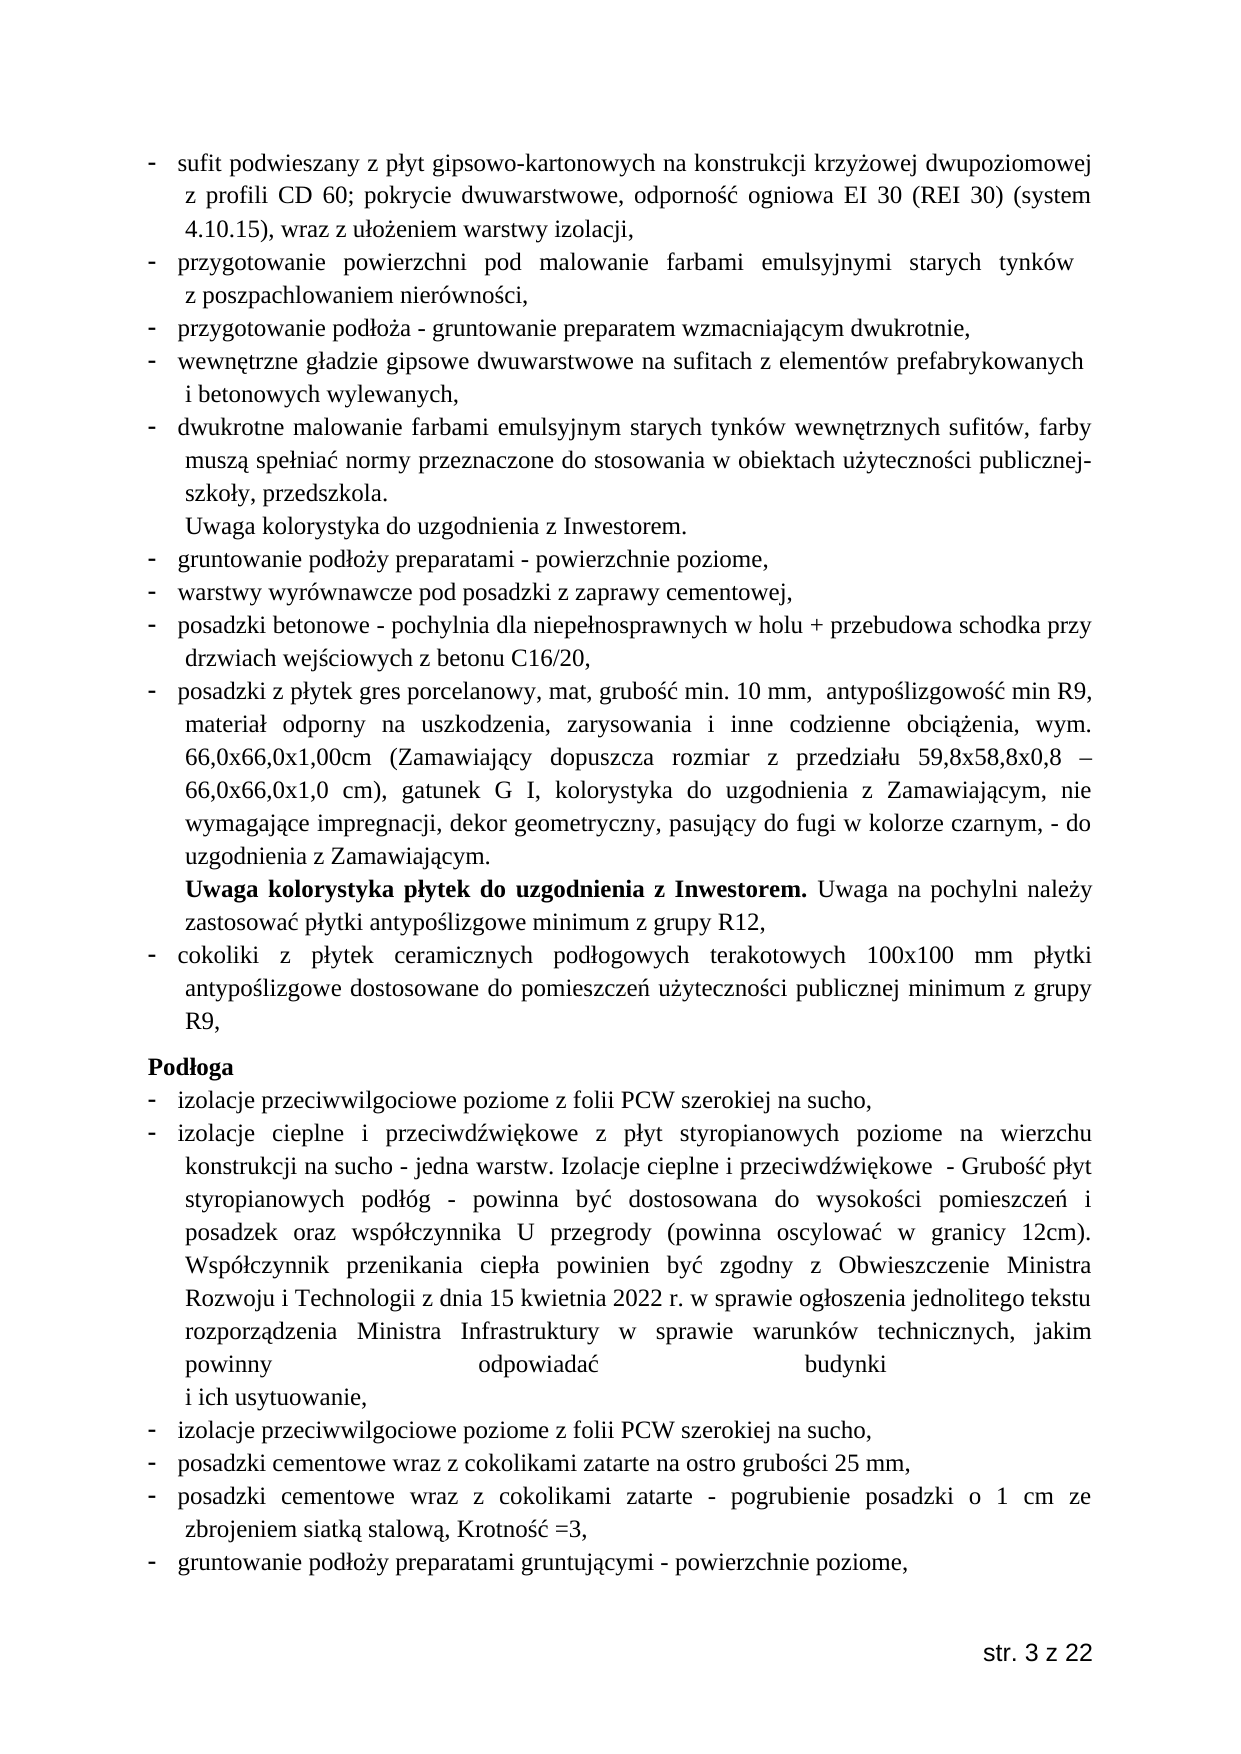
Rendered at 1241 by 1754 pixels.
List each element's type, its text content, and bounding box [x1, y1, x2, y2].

text Podłoga [148, 1052, 1093, 1080]
list przygotowanie podłoża - gruntowanie preparatem wzmacniającym dwukrotnie, [148, 313, 1093, 341]
list gruntowanie podłoży preparatami gruntującymi - powierzchnie poziome, [148, 1547, 1093, 1576]
list posadzki cementowe wraz z cokolikami zatarte na ostro grubości 25 mm, [148, 1448, 1093, 1477]
list posadzki z płytek gres porcelanowy, mat, grubość min. 10 mm, antypoślizgowość min R9, materiał odporny na uszkodzenia, zarysowania i inne codzienne obciążenia, wym. 66,0x66,0x1,00cm (Zamawiający dopuszcza rozmiar z przedziału 59,8x58,8x0,8 – 66,0x66,0x1,0 cm), gatunek G I, kolorystyka do uzgodnienia z Zamawiającym, nie wymagające impregnacji, dekor geometryczny, pasujący do fugi w kolorze czarnym, - do uzgodnienia z Zamawiającym. [148, 676, 1093, 870]
list Uwaga kolorystyka do uzgodnienia z Inwestorem. [185, 511, 1093, 539]
list sufit podwieszany z płyt gipsowo-kartonowych na konstrukcji krzyżowej dwupoziomowej z profili CD 60; pokrycie dwuwarstwowe, odporność ogniowa EI 30 (REI 30) (system 4.10.15), wraz z ułożeniem warstwy izolacji, [148, 148, 1093, 242]
list posadzki cementowe wraz z cokolikami zatarte - pogrubienie posadzki o 1 cm ze zbrojeniem siatką stalową, Krotność =3, [148, 1481, 1093, 1543]
list izolacje przeciwwilgociowe poziome z folii PCW szerokiej na sucho, [148, 1085, 1093, 1113]
list warstwy wyrównawcze pod posadzki z zaprawy cementowej, [148, 577, 1093, 606]
list Uwaga kolorystyka płytek do uzgodnienia z Inwestorem. Uwaga na pochylni należy zastosować płytki antypoślizgowe minimum z grupy R12, [185, 874, 1093, 936]
list przygotowanie powierzchni pod malowanie farbami emulsyjnymi starych tynków z poszpachlowaniem nierówności, [148, 247, 1093, 308]
list wewnętrzne gładzie gipsowe dwuwarstwowe na sufitach z elementów prefabrykowanych i betonowych wylewanych, [148, 346, 1093, 407]
list izolacje przeciwwilgociowe poziome z folii PCW szerokiej na sucho, [148, 1415, 1093, 1444]
list posadzki betonowe - pochylnia dla niepełnosprawnych w holu + przebudowa schodka przy drzwiach wejściowych z betonu C16/20, [148, 610, 1093, 672]
list izolacje cieplne i przeciwdźwiękowe z płyt styropianowych poziome na wierzchu konstrukcji na sucho - jedna warstw. Izolacje cieplne i przeciwdźwiękowe - Grubość płyt styropianowych podłóg - powinna być dostosowana do wysokości pomieszczeń i posadzek oraz współczynnika U przegrody (powinna oscylować w granicy 12cm). Współczynnik przenikania ciepła powinien być zgodny z Obwieszczenie Ministra Rozwoju i Technologii z dnia 15 kwietnia 2022 r. w sprawie ogłoszenia jednolitego tekstu rozporządzenia Ministra Infrastruktury w sprawie warunków technicznych, jakim powinny odpowiadać budynki i ich usytuowanie, [148, 1118, 1093, 1411]
list gruntowanie podłoży preparatami - powierzchnie poziome, [148, 544, 1093, 573]
list cokoliki z płytek ceramicznych podłogowych terakotowych 100x100 mm płytki antypoślizgowe dostosowane do pomieszczeń użyteczności publicznej minimum z grupy R9, [148, 940, 1093, 1035]
list dwukrotne malowanie farbami emulsyjnym starych tynków wewnętrznych sufitów, farby muszą spełniać normy przeznaczone do stosowania w obiektach użyteczności publicznej- szkoły, przedszkola. [148, 412, 1093, 507]
